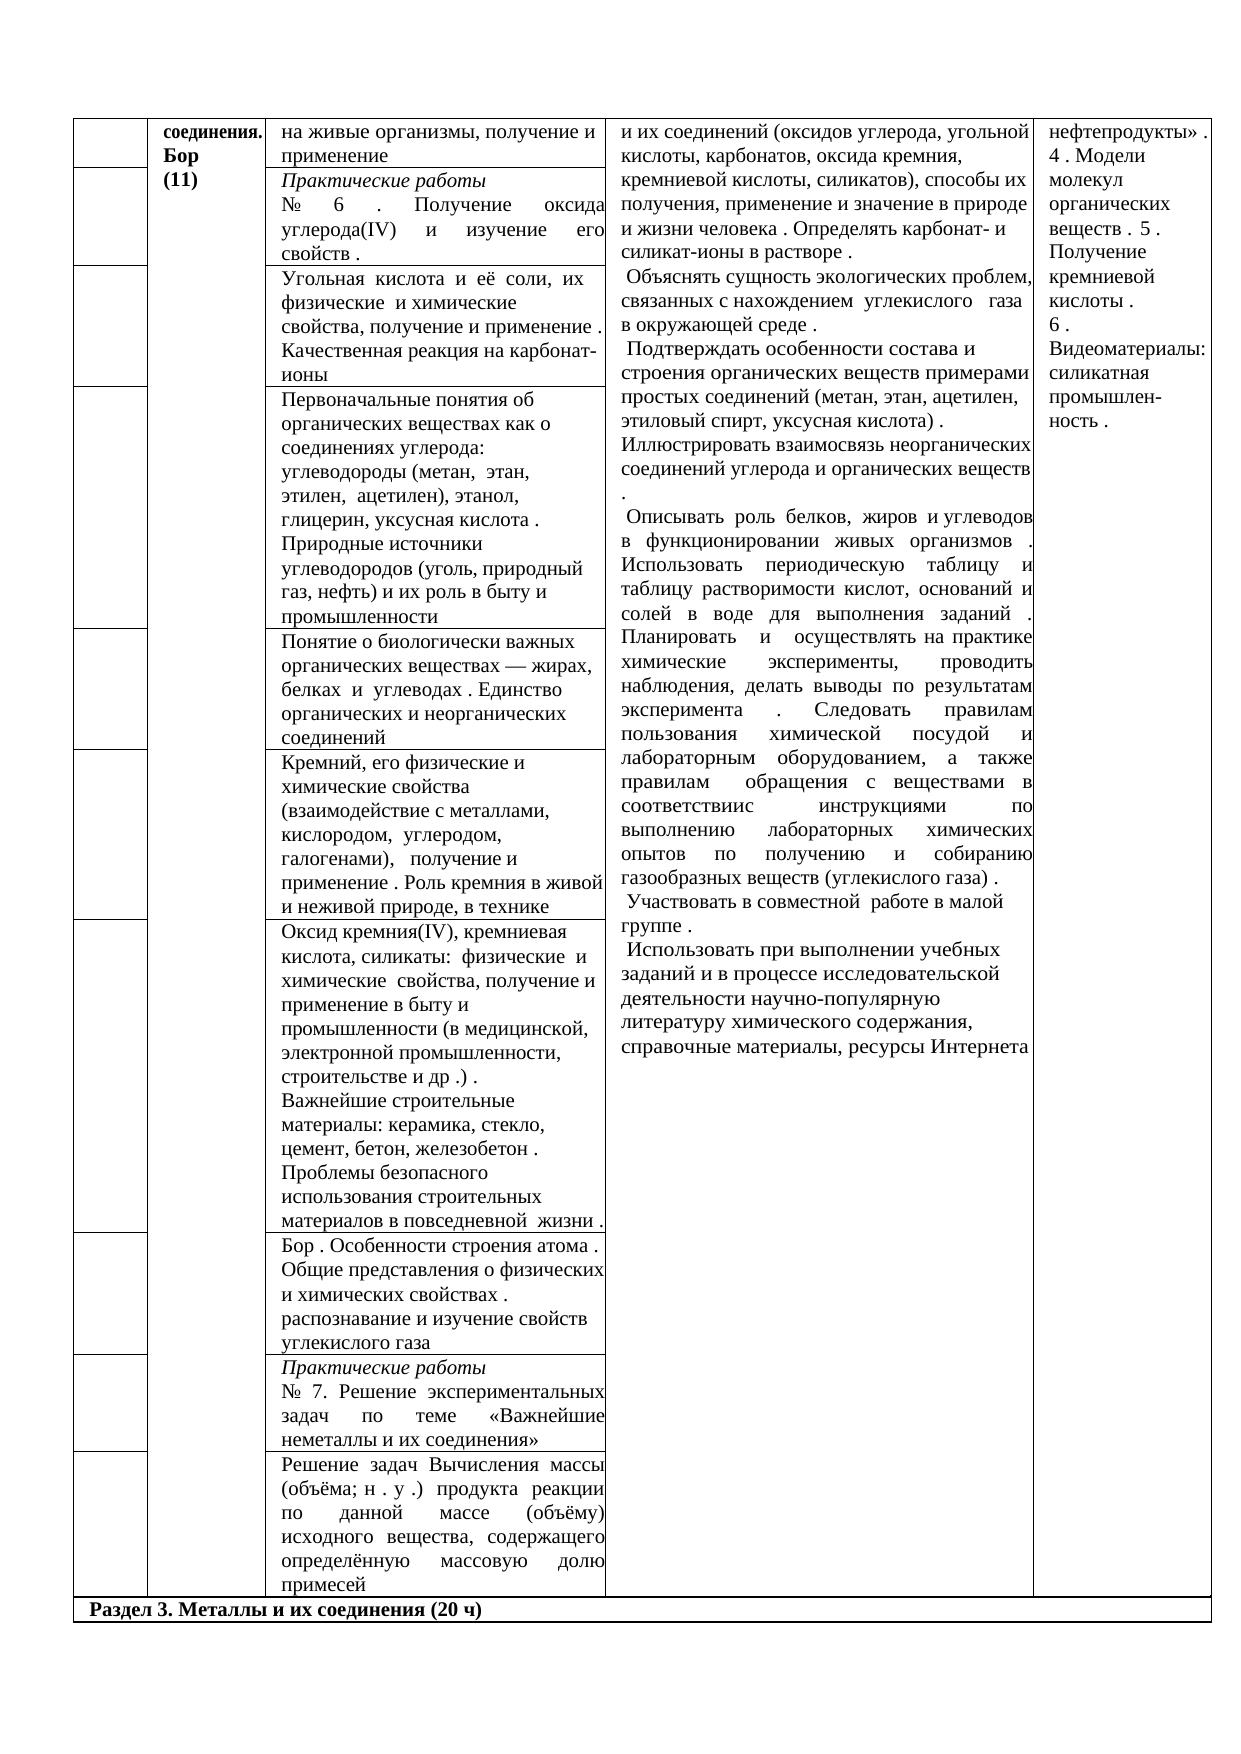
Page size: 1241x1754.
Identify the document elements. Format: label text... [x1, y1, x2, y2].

table_cell Угольная кислота и её соли, их физические и химические свойства, получение и применение . Качественная реакция на карбонат-ионы [266, 266, 605, 386]
table_cell [74, 266, 147, 386]
table_cell [74, 168, 147, 264]
table_cell Первоначальные понятия об органических веществах как о соединениях углерода: углеводороды (метан, этан, этилен, ацетилен), этанол, глицерин, уксусная кислота . Природные источники углеводородов (уголь, природный газ, нефть) и их роль в быту и промышленности [266, 387, 605, 628]
table_cell [74, 920, 147, 1232]
table_cell [74, 119, 147, 167]
table_cell Практические работы № 7. Решение экспериментальных задач по теме «Важнейшие неметаллы и их соединения» [266, 1355, 605, 1451]
table_cell [74, 387, 147, 628]
table_cell Раздел 3. Металлы и их соединения (20 ч) [74, 1598, 1211, 1621]
table_cell Понятие о биологически важных органических веществах — жирах, белках и углеводах . Единство органических и неорганических соединений [266, 629, 605, 749]
table_cell Решение задач Вычисления массы (объёма; н . у .) продукта реакции по данной массе (объёму) исходного вещества, содержащего определённую массовую долю примесей [266, 1452, 605, 1596]
table_cell [74, 629, 147, 749]
table_cell Кремний, его физические и химические свойства (взаимодействие с металлами, кислородом, углеродом, галогенами), получение и применение . Роль кремния в живой и неживой природе, в технике [266, 750, 605, 918]
table_cell Бор . Особенности строения атома . Общие представления о физических и химических свойствах . распознавание и изучение свойств углекислого газа [266, 1233, 605, 1354]
table_cell [74, 1452, 147, 1596]
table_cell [266, 119, 605, 167]
table_cell [74, 750, 147, 918]
table_cell Практические работы № 6 . Получение оксида углерода(IV) и изучение его свойств . [266, 168, 605, 264]
table_cell Оксид кремния(IV), кремниевая кислота, силикаты: физические и химические свойства, получение и применение в быту и промышленности (в медицинской, электронной промышленности, строительстве и др .) . Важнейшие строительные материалы: керамика, стекло, цемент, бетон, железобетон . Проблемы безопасного использования строительных материалов в повседневной жизни . [266, 920, 605, 1232]
table_cell [74, 1355, 147, 1451]
table_cell [74, 1233, 147, 1354]
